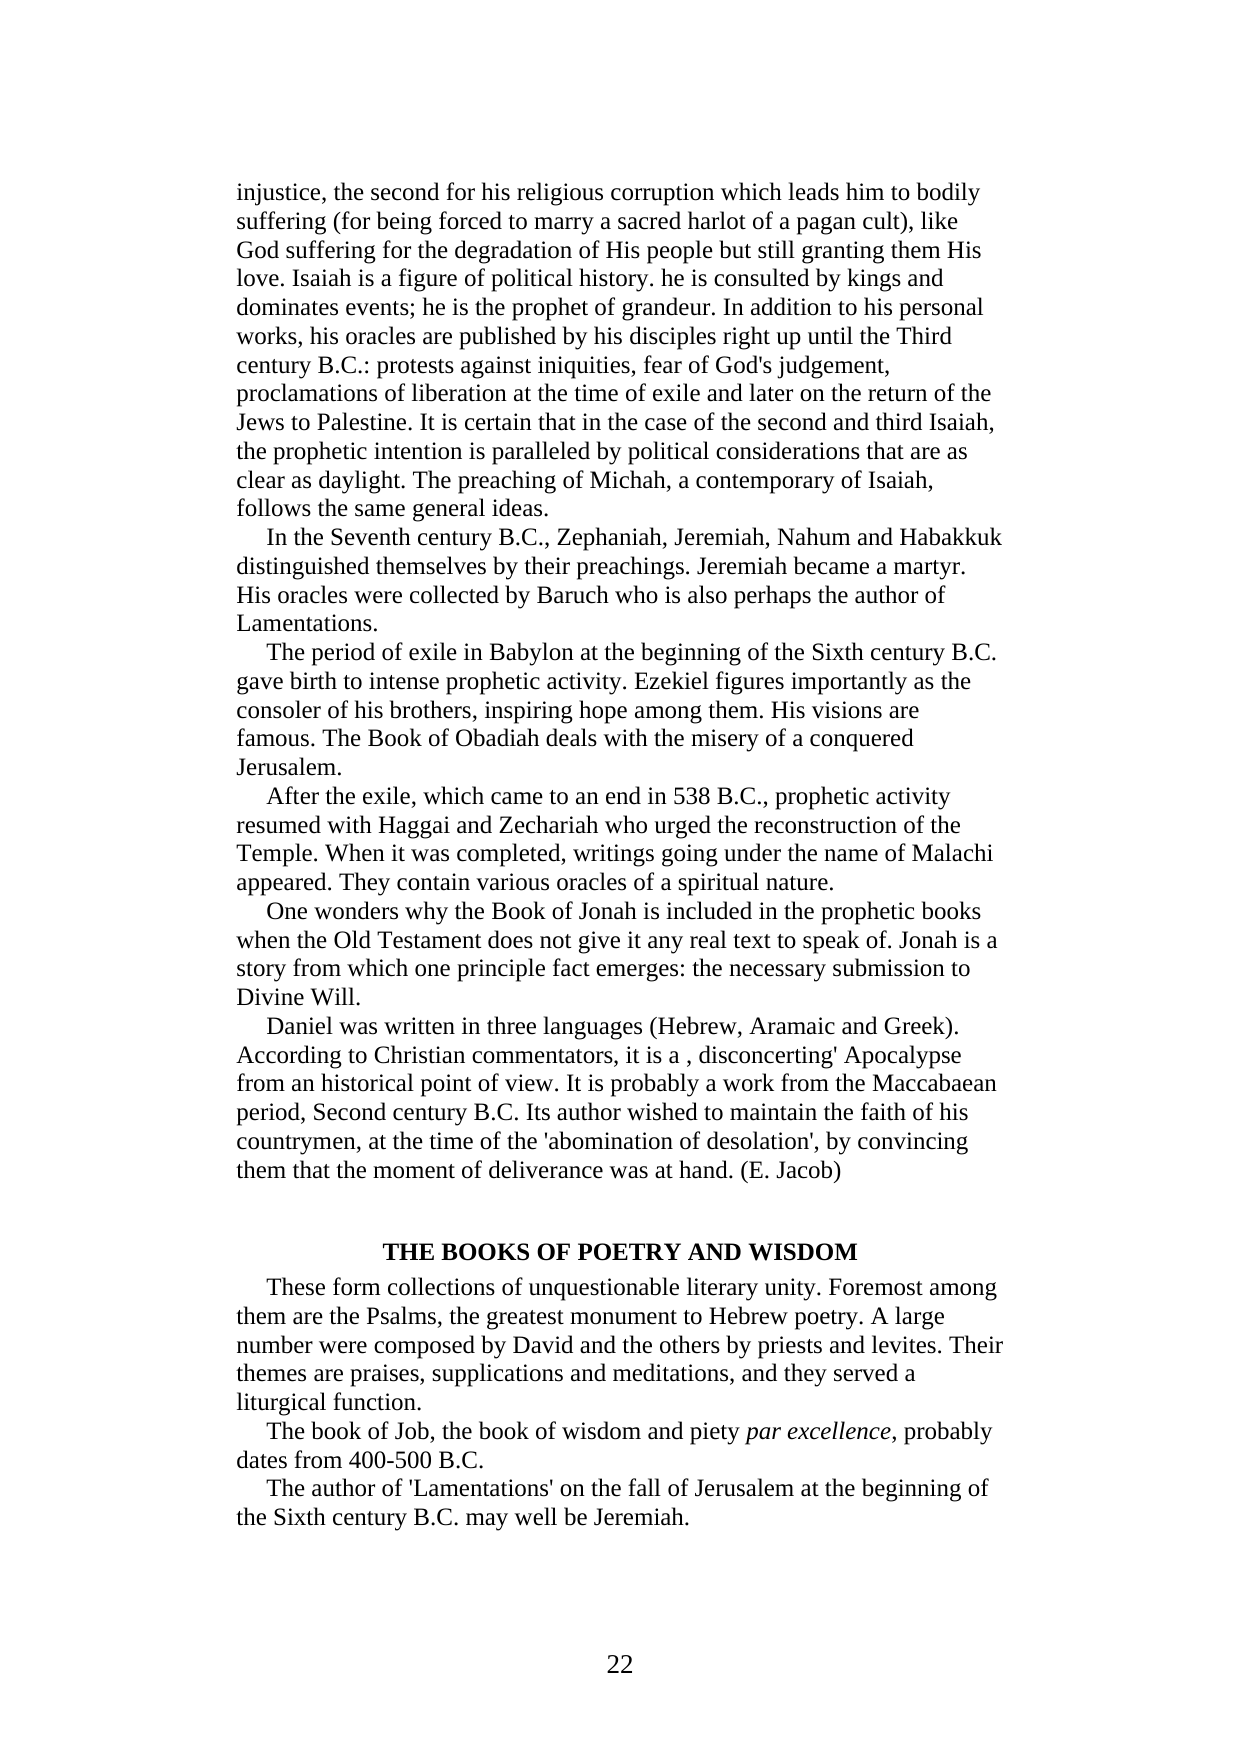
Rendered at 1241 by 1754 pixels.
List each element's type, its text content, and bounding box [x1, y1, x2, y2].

text After the exile, which came to an end in 538 B.C., prophetic activity resumed with Haggai and Zechariah who urged the reconstruction of the Temple. When it was completed, writings going under the name of Malachi appeared. They contain various oracles of a spiritual nature. [236, 781, 1004, 896]
text The author of 'Lamentations' on the fall of Jerusalem at the beginning of the Sixth century B.C. may well be Jeremiah. [236, 1473, 1004, 1531]
text The book of Job, the book of wisdom and piety par excellence, probably dates from 400-500 B.C. [236, 1416, 1004, 1473]
text THE BOOKS OF POETRY AND WISDOM [236, 1208, 1004, 1266]
text These form collections of unquestionable literary unity. Foremost among them are the Psalms, the greatest monument to Hebrew poetry. A large number were composed by David and the others by priests and levites. Their themes are praises, supplications and meditations, and they served a liturgical function. [236, 1272, 1004, 1416]
text One wonders why the Book of Jonah is included in the prophetic books when the Old Testament does not give it any real text to speak of. Jonah is a story from which one principle fact emerges: the necessary submission to Divine Will. [236, 896, 1004, 1011]
text In the Seventh century B.C., Zephaniah, Jeremiah, Nahum and Habakkuk distinguished themselves by their preachings. Jeremiah became a martyr. His oracles were collected by Baruch who is also perhaps the author of Lamentations. [236, 522, 1004, 637]
text Daniel was written in three languages (Hebrew, Aramaic and Greek). According to Christian commentators, it is a , disconcerting' Apocalypse from an historical point of view. It is probably a work from the Maccabaean period, Second century B.C. Its author wished to maintain the faith of his countrymen, at the time of the 'abomination of desolation', by convincing them that the moment of deliverance was at hand. (E. Jacob) [236, 1011, 1004, 1183]
text The period of exile in Babylon at the beginning of the Sixth century B.C. gave birth to intense prophetic activity. Ezekiel figures importantly as the consoler of his brothers, inspiring hope among them. His visions are famous. The Book of Obadiah deals with the misery of a conquered Jerusalem. [236, 637, 1004, 781]
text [236, 177, 1004, 522]
